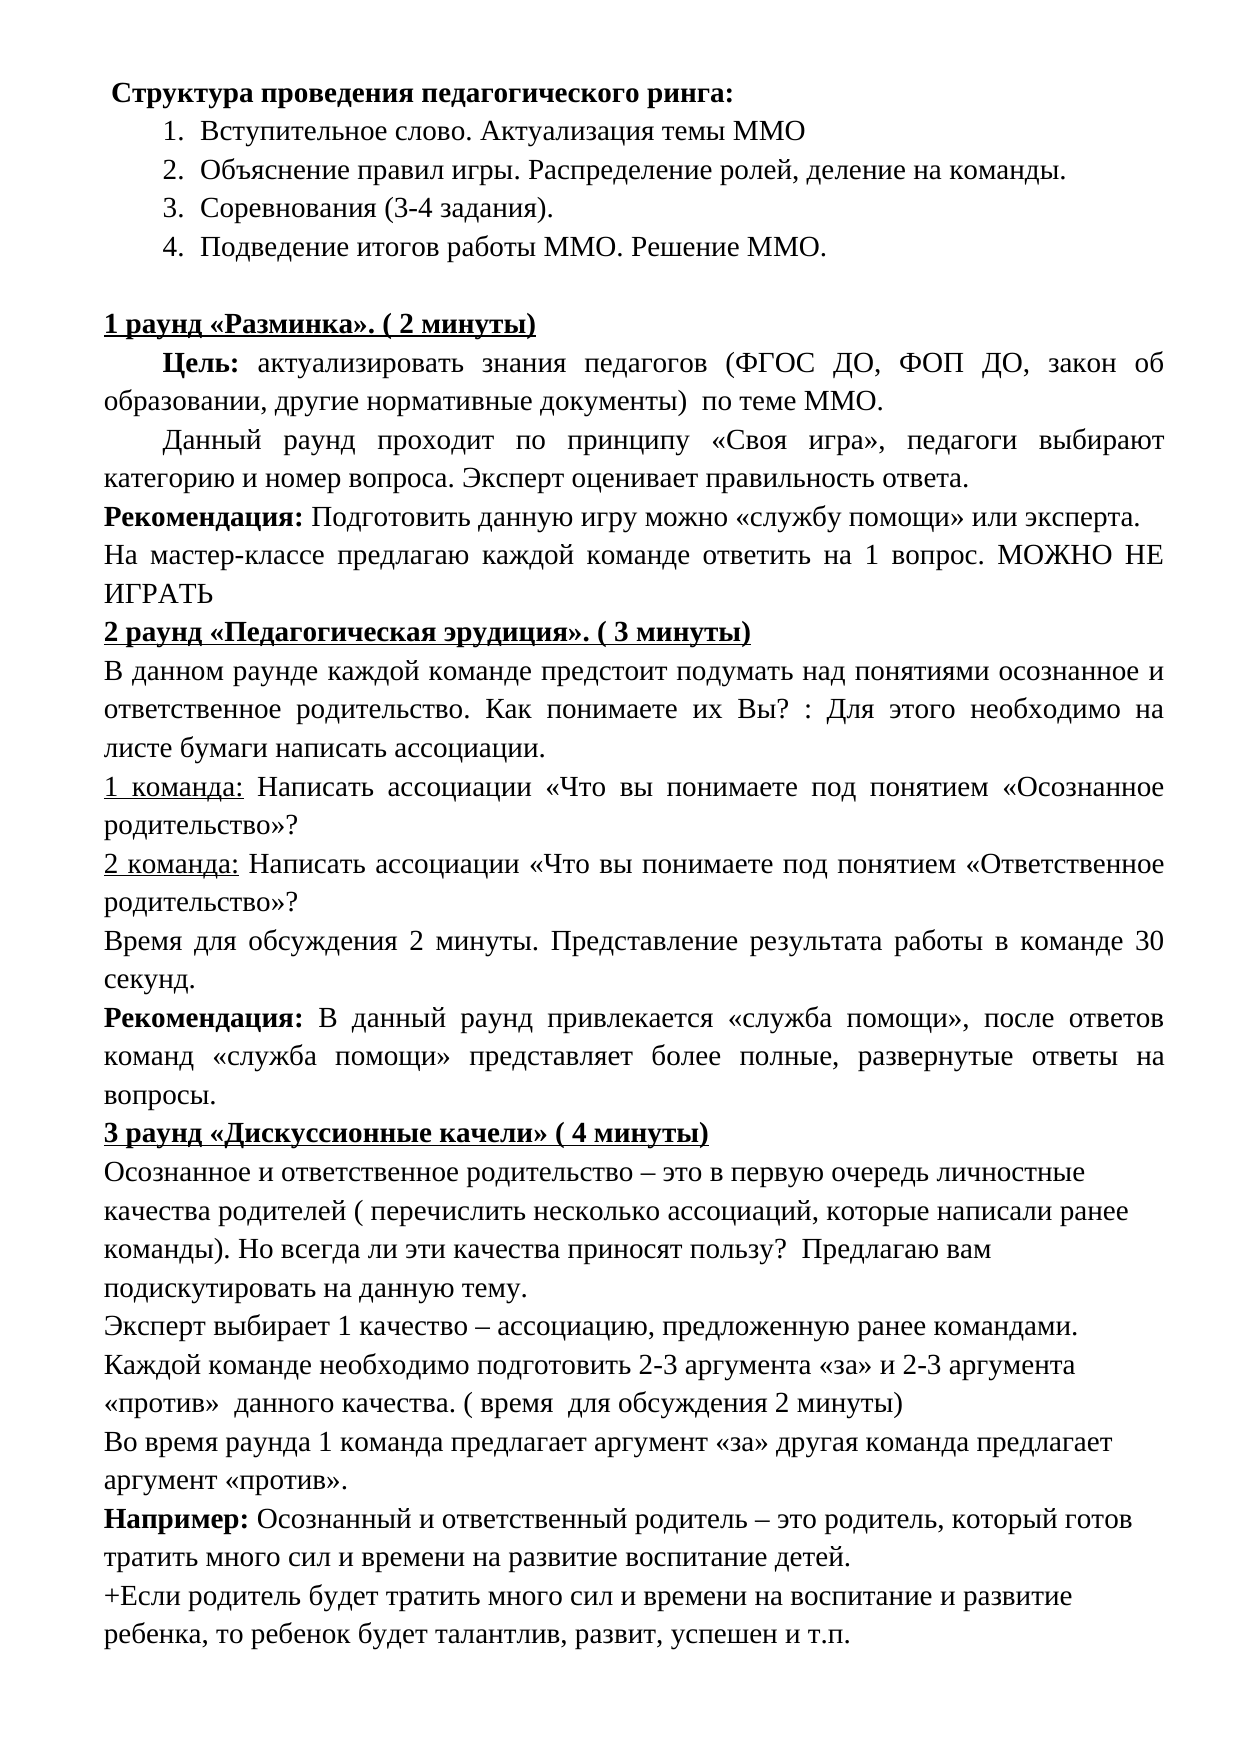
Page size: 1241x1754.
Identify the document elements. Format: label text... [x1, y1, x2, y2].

text 1 команда: Написать ассоциации «Что вы понимаете под понятием «Осознанное родительство»? [103, 769, 1165, 841]
text Во время раунда 1 команда предлагает аргумент «за» другая команда предлагает аргумент «против». [103, 1424, 1165, 1496]
text Рекомендация: В данный раунд привлекается «служба помощи», после ответов команд «служба помощи» представляет более полные, развернутые ответы на вопросы. [103, 1000, 1165, 1111]
list Подведение итогов работы ММО. Решение ММО. [162, 229, 1165, 263]
list Вступительное слово. Актуализация темы ММО [162, 113, 1165, 147]
text Структура проведения педагогического ринга: [103, 75, 1165, 108]
text +Если родитель будет тратить много сил и времени на воспитание и развитие ребенка, то ребенок будет талантлив, развит, успешен и т.п. [103, 1578, 1165, 1650]
text Данный раунд проходит по принципу «Своя игра», педагоги выбирают категорию и номер вопроса. Эксперт оценивает правильность ответа. [103, 422, 1165, 494]
text Цель: актуализировать знания педагогов (ФГОС ДО, ФОП ДО, закон об образовании, другие нормативные документы) по теме ММО. [103, 345, 1165, 417]
text 2 команда: Написать ассоциации «Что вы понимаете под понятием «Ответственное родительство»? [103, 846, 1165, 918]
text Эксперт выбирает 1 качество – ассоциацию, предложенную ранее командами. Каждой команде необходимо подготовить 2-3 аргумента «за» и 2-3 аргумента «против» данного качества. ( время для обсуждения 2 минуты) [103, 1308, 1165, 1419]
text 1 раунд «Разминка». ( 2 минуты) [103, 306, 1165, 340]
text Осознанное и ответственное родительство – это в первую очередь личностные качества родителей ( перечислить несколько ассоциаций, которые написали ранее команды). Но всегда ли эти качества приносят пользу? Предлагаю вам подискутировать на данную тему. [103, 1154, 1165, 1303]
text Время для обсуждения 2 минуты. Представление результата работы в команде 30 секунд. [103, 923, 1165, 995]
text Рекомендация: Подготовить данную игру можно «службу помощи» или эксперта. [103, 499, 1165, 532]
text В данном раунде каждой команде предстоит подумать над понятиями осознанное и ответственное родительство. Как понимаете их Вы? : Для этого необходимо на листе бумаги написать ассоциации. [103, 653, 1165, 764]
text 2 раунд «Педагогическая эрудиция». ( 3 минуты) [103, 614, 1165, 648]
list Объяснение правил игры. Распределение ролей, деление на команды. [162, 152, 1165, 186]
text Например: Осознанный и ответственный родитель – это родитель, который готов тратить много сил и времени на развитие воспитание детей. [103, 1501, 1165, 1573]
text 3 раунд «Дискуссионные качели» ( 4 минуты) [103, 1116, 1165, 1149]
text На мастер-классе предлагаю каждой команде ответить на 1 вопрос. МОЖНО НЕ ИГРАТЬ [103, 537, 1165, 609]
list Соревнования (3-4 задания). [162, 191, 1165, 224]
